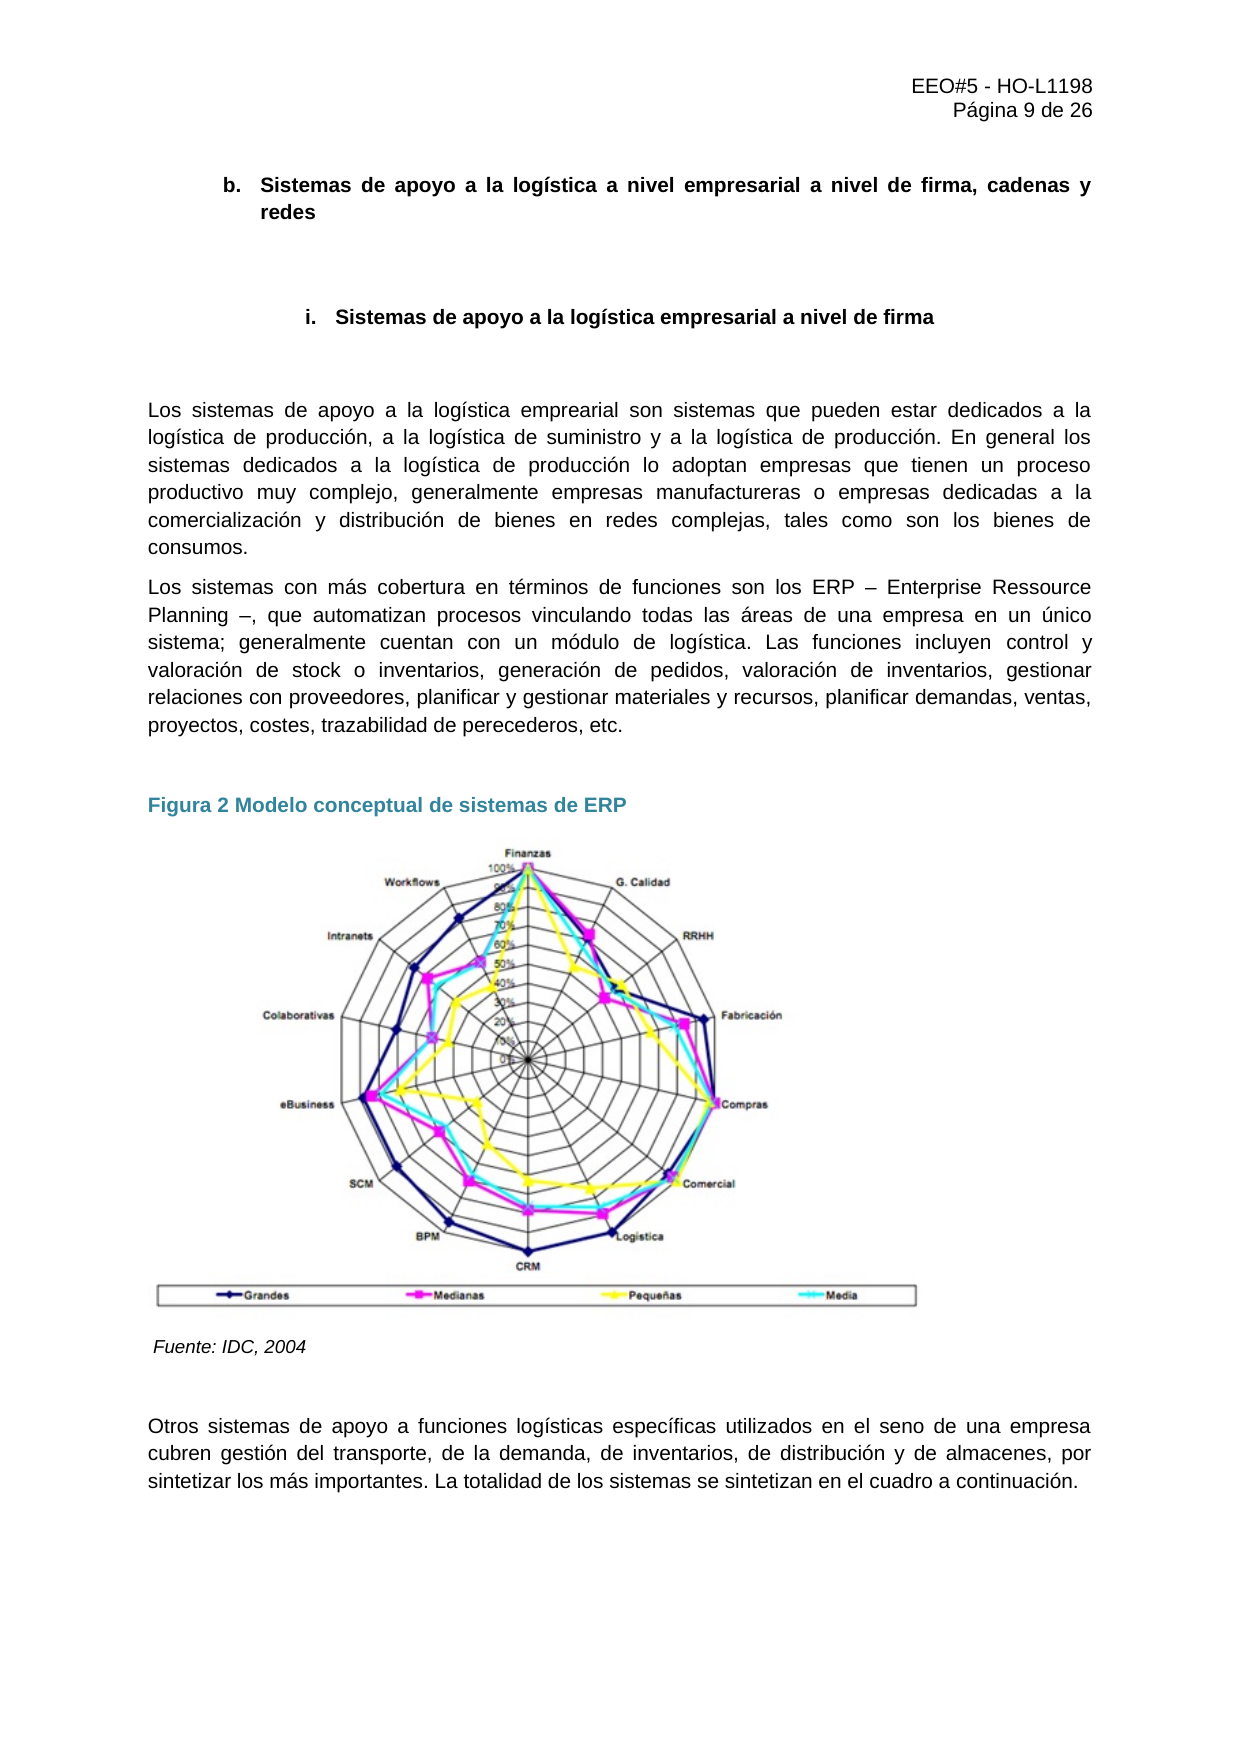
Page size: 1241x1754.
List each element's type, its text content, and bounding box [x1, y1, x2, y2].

text Los sistemas con más cobertura en términos de funciones son los ERP – Enterprise Ressource Planning –, que automatizan procesos vinculando todas las áreas de una empresa en un único sistema; generalmente cuentan con un módulo de logística. Las funciones incluyen control y valoración de stock o inventarios, generación de pedidos, valoración de inventarios, gestionar relaciones con proveedores, planificar y gestionar materiales y recursos, planificar demandas, ventas, proyectos, costes, trazabilidad de perecederos, etc. [148, 575, 1093, 737]
text Figura 2 Modelo conceptual de sistemas de ERP [148, 793, 1093, 817]
picture [147, 837, 936, 1321]
text Los sistemas de apoyo a la logística emprearial son sistemas que pueden estar dedicados a la logística de producción, a la logística de suministro y a la logística de producción. En general los sistemas dedicados a la logística de producción lo adoptan empresas que tienen un proceso productivo muy complejo, generalmente empresas manufactureras o empresas dedicadas a la comercialización y distribución de bienes en redes complejas, tales como son los bienes de consumos. [148, 398, 1093, 559]
subtitle Sistemas de apoyo a la logística empresarial a nivel de firma [316, 305, 1093, 329]
text Fuente: IDC, 2004 [148, 1336, 1093, 1358]
subtitle Sistemas de apoyo a la logística a nivel empresarial a nivel de firma, cadenas y redes [223, 173, 1093, 224]
text Otros sistemas de apoyo a funciones logísticas específicas utilizados en el seno de una empresa cubren gestión del transporte, de la demanda, de inventarios, de distribución y de almacenes, por sintetizar los más importantes. La totalidad de los sistemas se sintetizan en el cuadro a continuación. [148, 1413, 1093, 1492]
